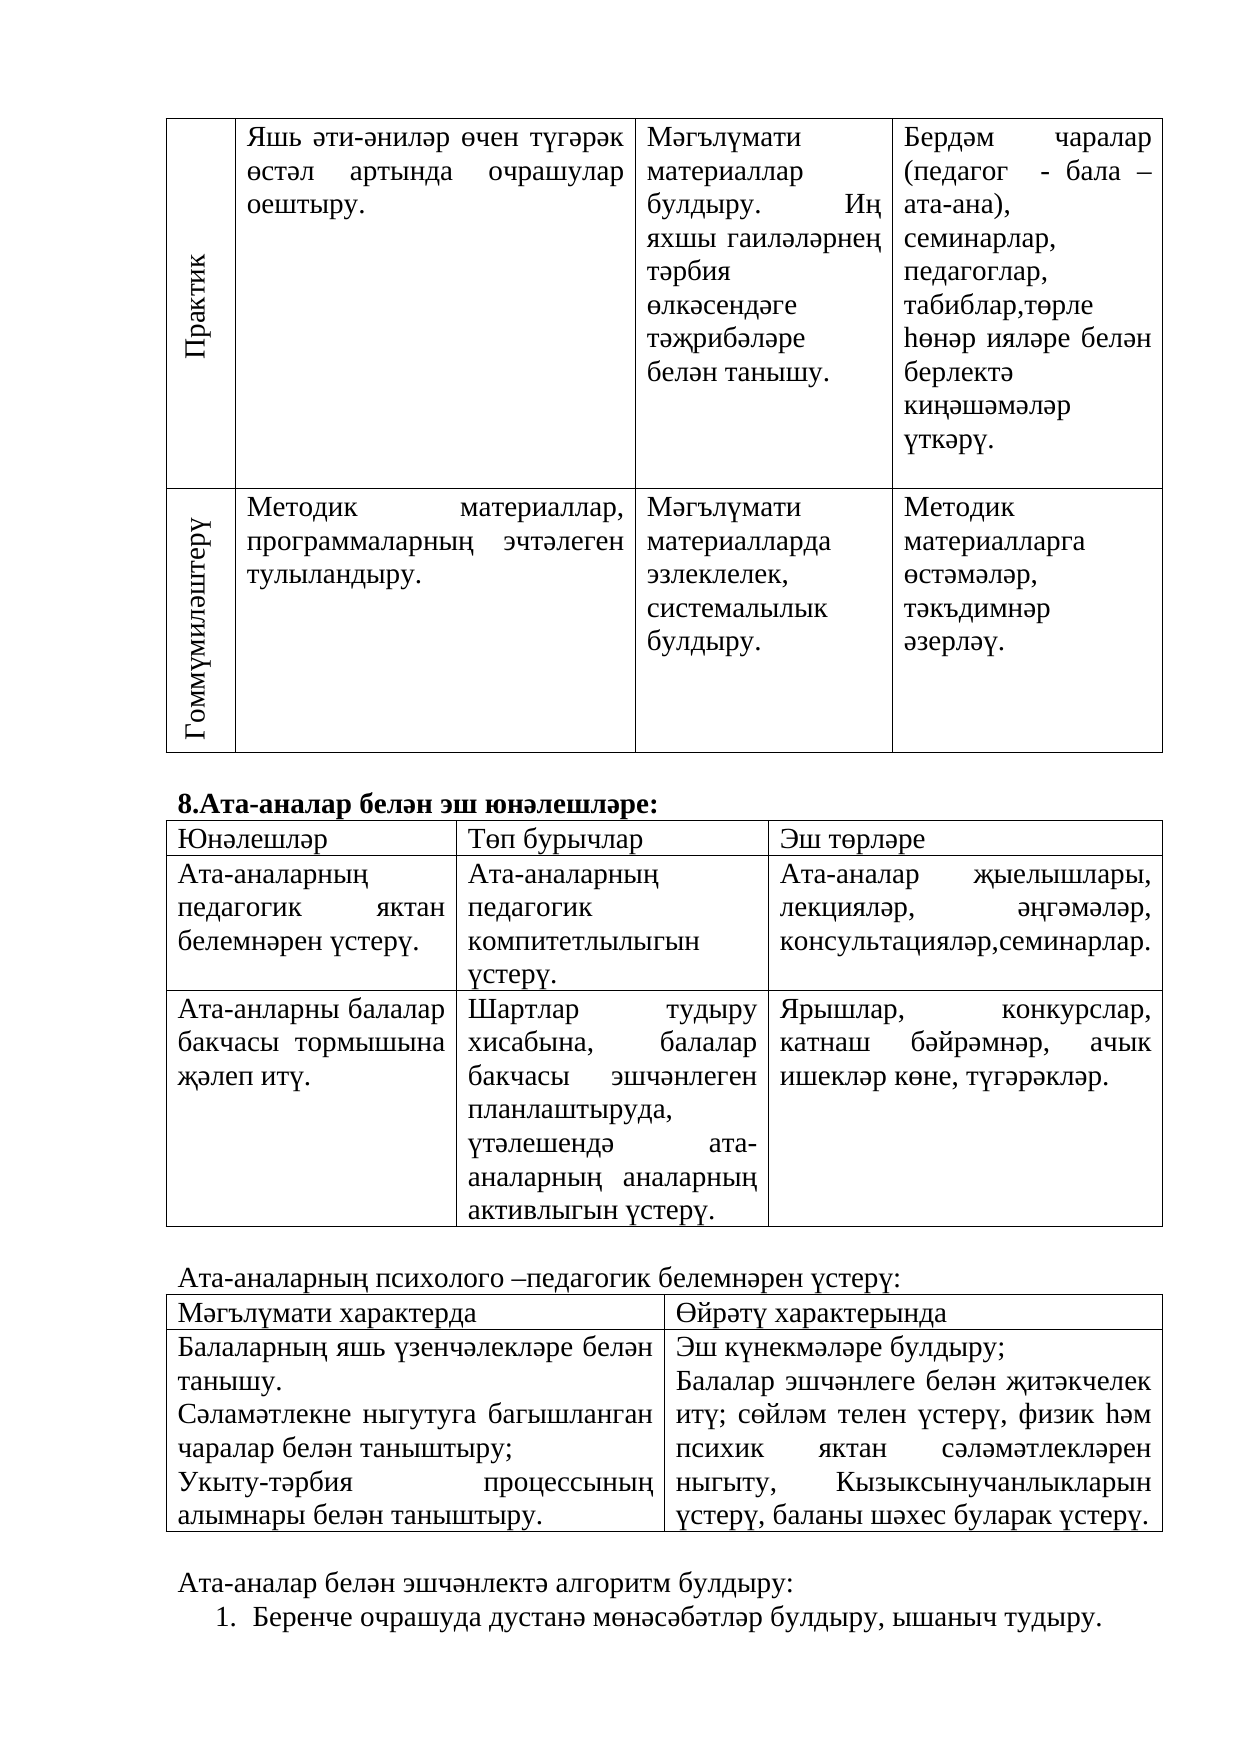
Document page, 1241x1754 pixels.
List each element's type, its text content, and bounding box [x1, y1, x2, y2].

table_cell Ата-аналарның педагогик яктан белемнәрен үстерү. [167, 856, 456, 990]
table_cell Гоммүмиләштерү [167, 489, 235, 752]
table_cell Балаларның яшь үзенчәлекләре белән танышу. Сәламәтлекне ныгутуга багышланган чаралар белән таныштыру; Укыту-тәрбия процессының алымнары белән таныштыру. [167, 1330, 664, 1531]
table_header Юнәлешләр [167, 821, 456, 855]
table_header Өйрәтү характерында [665, 1295, 1162, 1328]
table_cell Методик материалларга өстәмәләр, тәкъдимнәр әзерләү. [893, 489, 1162, 752]
text Ата-аналар белән эшчәнлектә алгоритм булдыру: [177, 1565, 1152, 1599]
table_cell Бердәм чаралар (педагог - бала – ата-ана), семинарлар, педагоглар, табиблар,төрле һөнәр ияләре белән берлектә киңәшәмәләр үткәрү. [893, 119, 1162, 488]
table_header Мәгълүмати характерда [167, 1295, 664, 1328]
list Беренче очрашуда дустанә мөнәсәбәтләр булдыру, ышаныч тудыру. [215, 1599, 1152, 1632]
text Ата-аналарның психолого –педагогик белемнәрен үстерү: [177, 1260, 1152, 1294]
table_cell Мәгълүмати материалларда эзлеклелек, системалылык булдыру. [636, 489, 892, 752]
table_cell Практик [167, 119, 235, 488]
text 8.Ата-аналар белән эш юнәлешләре: [177, 787, 1152, 820]
table_cell Ярышлар, конкурслар, катнаш бәйрәмнәр, ачык ишекләр көне, түгәрәкләр. [769, 991, 1162, 1226]
table_cell Эш күнекмәләре булдыру; Балалар эшчәнлеге белән җитәкчелек итү; сөйләм телен үстерү, физик һәм психик яктан сәләмәтлекләрен ныгыту, Кызыксынучанлыкларын үстерү, баланы шәхес буларак үстерү. [665, 1330, 1162, 1531]
table_header Эш төрләре [769, 821, 1162, 855]
table_cell Ата-аналарның педагогик компитетлылыгын үстерү. [457, 856, 768, 990]
table_cell Ата-анларны балалар бакчасы тормышына җәлеп итү. [167, 991, 456, 1226]
table_cell Ата-аналар җыелышлары, лекцияләр, әңгәмәләр, консультацияләр,семинарлар. [769, 856, 1162, 990]
table_cell Методик материаллар, программаларның эчтәлеген тулыландыру. [236, 489, 635, 752]
table_cell Мәгълүмати материаллар булдыру. Иң яхшы гаиләләрнең тәрбия өлкәсендәге тәҗрибәләре белән танышу. [636, 119, 892, 488]
table_cell Шартлар тудыру хисабына, балалар бакчасы эшчәнлеген планлаштыруда, үтәлешендә ата-аналарның аналарның активлыгын үстерү. [457, 991, 768, 1226]
table_header Төп бурычлар [457, 821, 768, 855]
table_cell Яшь әти-әниләр өчен түгәрәк өстәл артында очрашулар оештыру. [236, 119, 635, 488]
